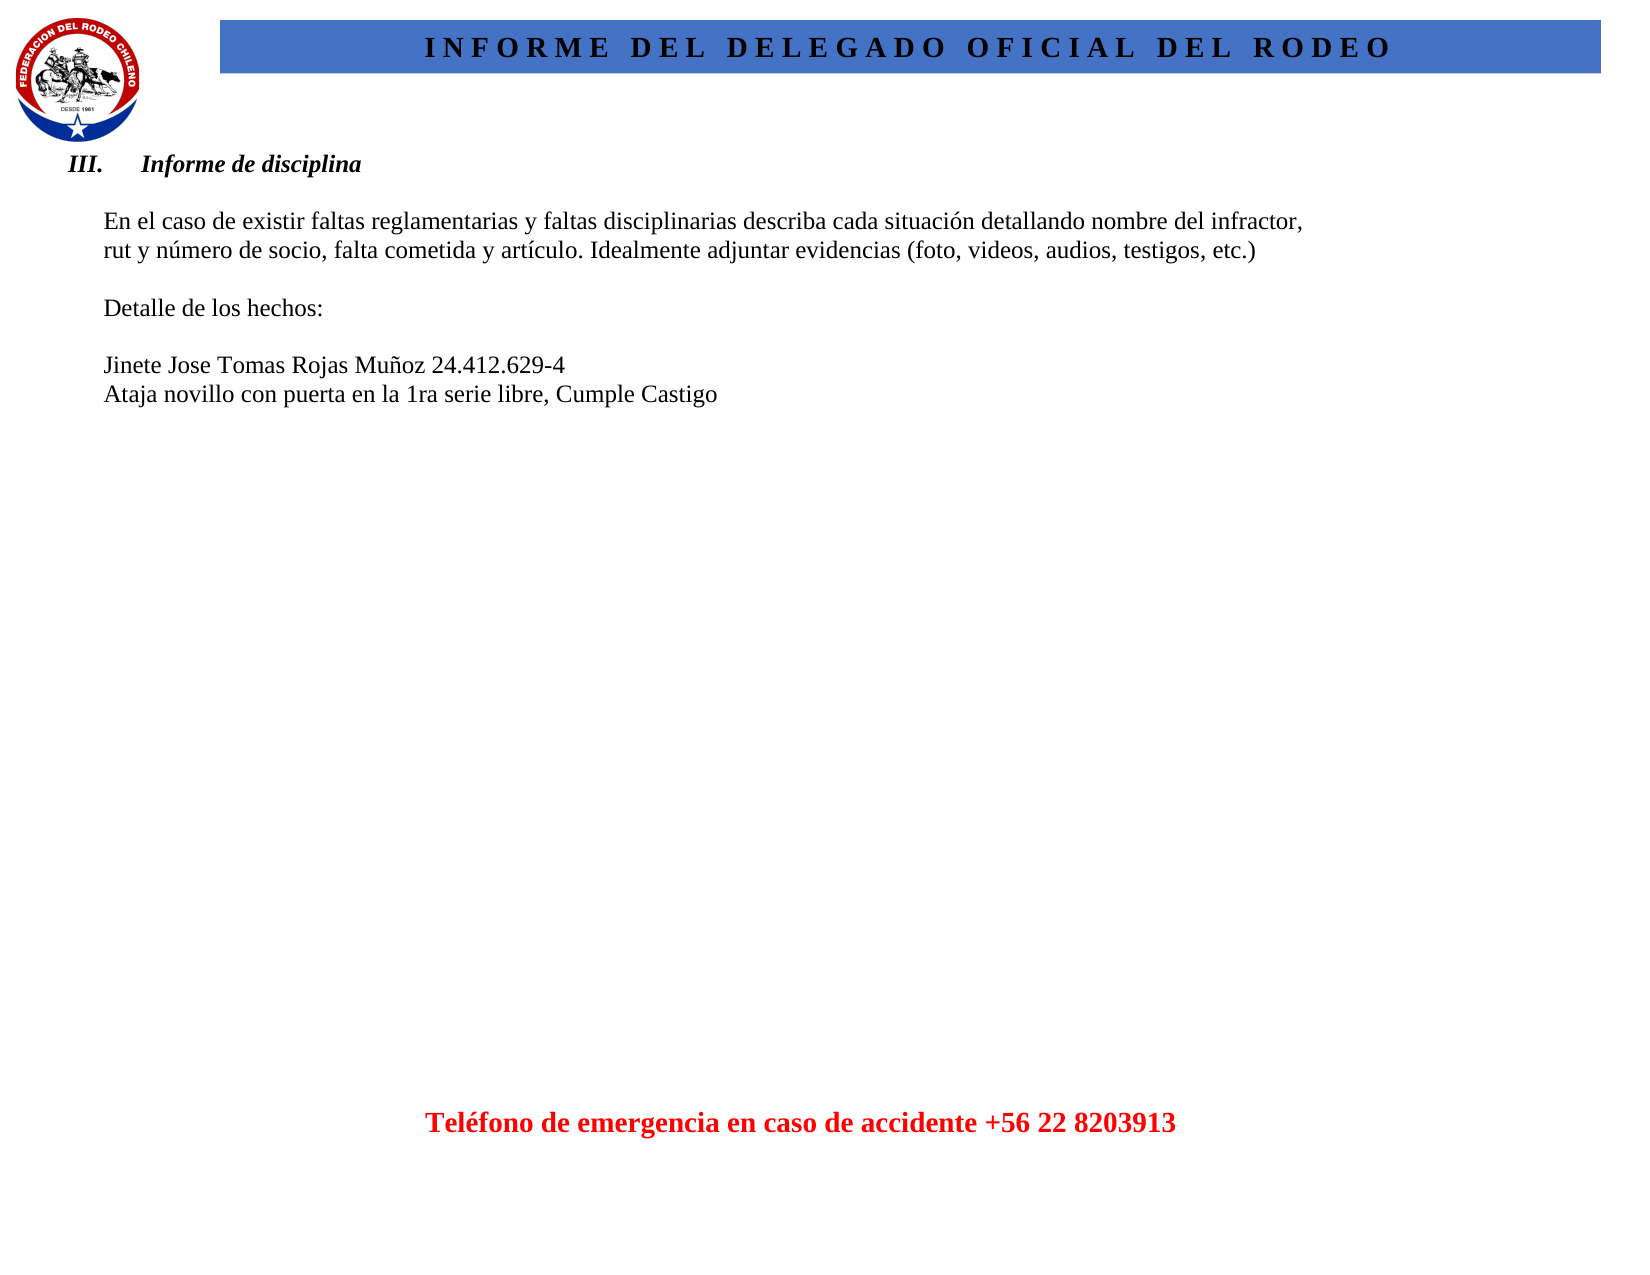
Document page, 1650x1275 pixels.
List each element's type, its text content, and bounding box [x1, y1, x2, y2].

text Ataja novillo con puerta en la 1ra serie libre, Cumple Castigo [103, 379, 1536, 408]
text En el caso de existir faltas reglamentarias y faltas disciplinarias describa cada situación detallando nombre del infractor, rut y número de socio, falta cometida y artículo. Idealmente adjuntar evidencias (foto, videos, audios, testigos, etc.) [103, 207, 1329, 264]
text Jinete Jose Tomas Rojas Muñoz 24.412.629-4 [103, 350, 1536, 379]
picture [15, 18, 140, 142]
text Detalle de los hechos: [103, 293, 1329, 322]
list Informe de disciplina [103, 149, 1329, 178]
